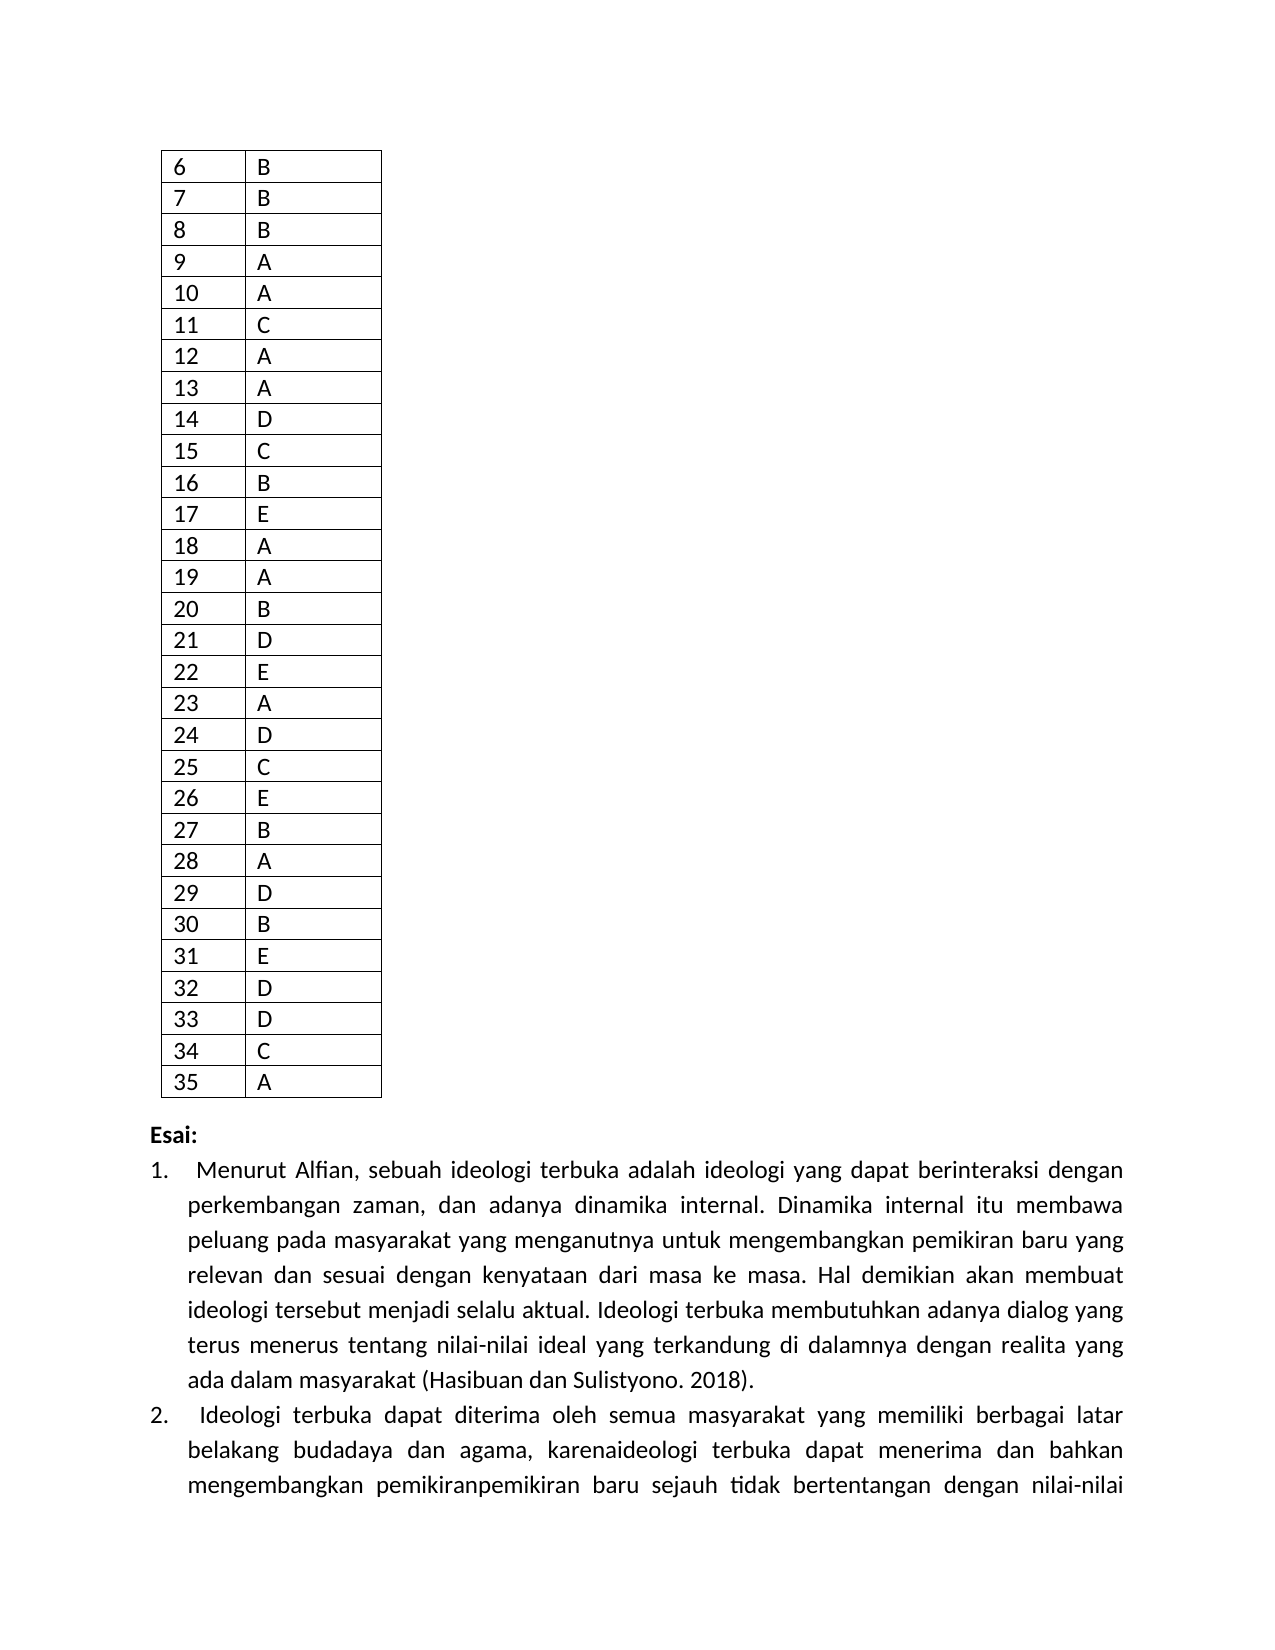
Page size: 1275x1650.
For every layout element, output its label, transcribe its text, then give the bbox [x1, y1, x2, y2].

table_cell 17 [162, 498, 245, 529]
table_cell 32 [162, 972, 245, 1002]
table_cell 35 [162, 1066, 245, 1097]
table_cell A [246, 688, 381, 718]
table_cell 30 [162, 909, 245, 939]
table_cell 31 [162, 940, 245, 971]
table_cell 25 [162, 751, 245, 781]
table_cell 11 [162, 309, 245, 339]
table_cell 24 [162, 719, 245, 750]
table_cell C [246, 751, 381, 781]
table_cell B [246, 593, 381, 623]
table_cell A [246, 277, 381, 308]
table_cell 16 [162, 467, 245, 497]
table_cell 29 [162, 877, 245, 907]
table_cell 13 [162, 372, 245, 402]
table_cell 27 [162, 814, 245, 844]
table_cell E [246, 498, 381, 529]
table_cell E [246, 656, 381, 687]
table_cell D [246, 877, 381, 907]
table_cell 22 [162, 656, 245, 687]
table_cell 18 [162, 530, 245, 560]
table_cell B [246, 183, 381, 213]
table_cell 26 [162, 782, 245, 813]
table_cell D [246, 625, 381, 655]
table_cell 6 [162, 151, 245, 182]
table_cell D [246, 1003, 381, 1034]
table_cell E [246, 782, 381, 813]
table_cell B [246, 814, 381, 844]
table_cell 10 [162, 277, 245, 308]
table_cell 20 [162, 593, 245, 623]
table_cell 9 [162, 246, 245, 276]
table_cell 7 [162, 183, 245, 213]
table_cell A [246, 845, 381, 876]
table_cell 15 [162, 435, 245, 466]
table_cell B [246, 214, 381, 245]
table_cell A [246, 372, 381, 402]
list Menurut Alfian, sebuah ideologi terbuka adalah ideologi yang dapat berinteraksi dengan perkembangan zaman, dan adanya dinamika internal. Dinamika internal itu membawa peluang pada masyarakat yang menganutnya untuk mengembangkan pemikiran baru yang relevan dan sesuai dengan kenyataan dari masa ke masa. Hal demikian akan membuat ideologi tersebut menjadi selalu aktual. Ideologi terbuka membutuhkan adanya dialog yang terus menerus tentang nilai-nilai ideal yang terkandung di dalamnya dengan realita yang ada dalam masyarakat (Hasibuan dan Sulistyono. 2018). [150, 1154, 1125, 1394]
table_cell D [246, 404, 381, 434]
table_cell A [246, 246, 381, 276]
table_cell 12 [162, 340, 245, 371]
table_cell C [246, 1035, 381, 1065]
table_cell B [246, 467, 381, 497]
table_cell 33 [162, 1003, 245, 1034]
table_cell B [246, 151, 381, 182]
table_cell 23 [162, 688, 245, 718]
table_cell A [246, 1066, 381, 1097]
table_cell B [246, 909, 381, 939]
table_cell C [246, 309, 381, 339]
table_cell A [246, 340, 381, 371]
table_cell 19 [162, 561, 245, 592]
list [150, 1399, 1125, 1499]
table_cell 8 [162, 214, 245, 245]
table_cell A [246, 561, 381, 592]
table_cell D [246, 972, 381, 1002]
table_cell A [246, 530, 381, 560]
table_cell 14 [162, 404, 245, 434]
table_cell 21 [162, 625, 245, 655]
text Esai: [150, 1119, 1125, 1149]
table_cell E [246, 940, 381, 971]
table_cell 28 [162, 845, 245, 876]
table_cell D [246, 719, 381, 750]
table_cell C [246, 435, 381, 466]
table_cell 34 [162, 1035, 245, 1065]
